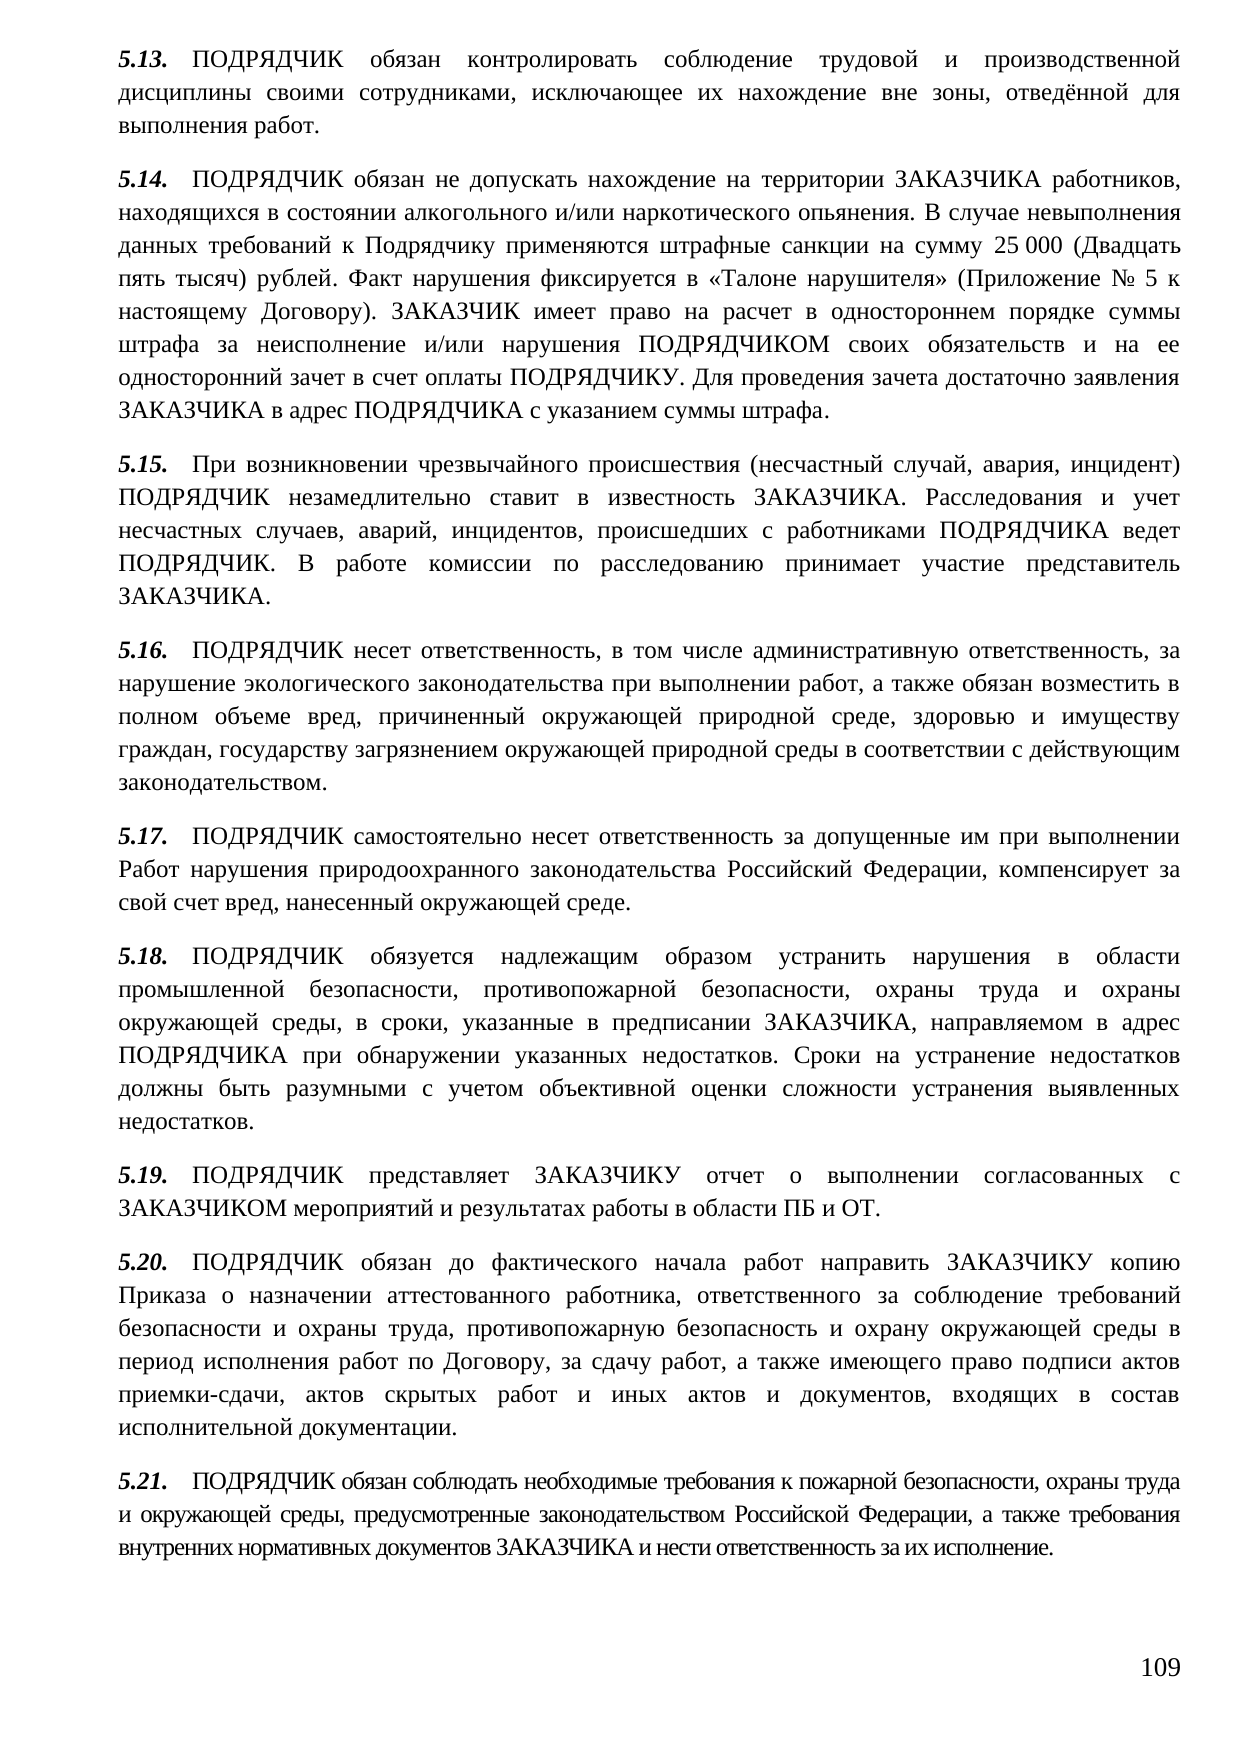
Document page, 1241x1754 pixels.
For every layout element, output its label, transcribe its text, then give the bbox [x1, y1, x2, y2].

list ПОДРЯДЧИК обязан не допускать нахождение на территории ЗАКАЗЧИКА работников, находящихся в состоянии алкогольного и/или наркотического опьянения. В случае невыполнения данных требований к Подрядчику применяются штрафные санкции на сумму 25 000 (Двадцать пять тысяч) рублей. Факт нарушения фиксируется в «Талоне нарушителя» (Приложение № 5 к настоящему Договору). ЗАКАЗЧИК имеет право на расчет в одностороннем порядке суммы штрафа за неисполнение и/или нарушения ПОДРЯДЧИКОМ своих обязательств и на ее односторонний зачет в счет оплаты ПОДРЯДЧИКУ. Для проведения зачета достаточно заявления ЗАКАЗЧИКА в адрес ПОДРЯДЧИКА с указанием суммы штрафа. [118, 164, 1181, 424]
list ПОДРЯДЧИК обязан контролировать соблюдение трудовой и производственной дисциплины своими сотрудниками, исключающее их нахождение вне зоны, отведённой для выполнения работ. [118, 44, 1181, 139]
list ПОДРЯДЧИК обязан до фактического начала работ направить ЗАКАЗЧИКУ копию Приказа о назначении аттестованного работника, ответственного за соблюдение требований безопасности и охраны труда, противопожарную безопасность и охрану окружающей среды в период исполнения работ по Договору, за сдачу работ, а также имеющего право подписи актов приемки-сдачи, актов скрытых работ и иных актов и документов, входящих в состав исполнительной документации. [118, 1247, 1181, 1441]
list При возникновении чрезвычайного происшествия (несчастный случай, авария, инцидент) ПОДРЯДЧИК незамедлительно ставит в известность ЗАКАЗЧИКА. Расследования и учет несчастных случаев, аварий, инцидентов, происшедших с работниками ПОДРЯДЧИКА ведет ПОДРЯДЧИК. В работе комиссии по расследованию принимает участие представитель ЗАКАЗЧИКА. [118, 449, 1181, 610]
list ПОДРЯДЧИК обязан соблюдать необходимые требования к пожарной безопасности, охраны труда и окружающей среды, предусмотренные законодательством Российской Федерации, а также требования внутренних нормативных документов ЗАКАЗЧИКА и нести ответственность за их исполнение. [118, 1466, 1181, 1561]
list ПОДРЯДЧИК несет ответственность, в том числе административную ответственность, за нарушение экологического законодательства при выполнении работ, а также обязан возместить в полном объеме вред, причиненный окружающей природной среде, здоровью и имуществу граждан, государству загрязнением окружающей природной среды в соответствии с действующим законодательством. [118, 635, 1181, 796]
list ПОДРЯДЧИК самостоятельно несет ответственность за допущенные им при выполнении Работ нарушения природоохранного законодательства Российский Федерации, компенсирует за свой счет вред, нанесенный окружающей среде. [118, 821, 1181, 916]
list ПОДРЯДЧИК обязуется надлежащим образом устранить нарушения в области промышленной безопасности, противопожарной безопасности, охраны труда и охраны окружающей среды, в сроки, указанные в предписании ЗАКАЗЧИКА, направляемом в адрес ПОДРЯДЧИКА при обнаружении указанных недостатков. Сроки на устранение недостатков должны быть разумными с учетом объективной оценки сложности устранения выявленных недостатков. [118, 941, 1181, 1135]
list ПОДРЯДЧИК представляет ЗАКАЗЧИКУ отчет о выполнении согласованных с ЗАКАЗЧИКОМ мероприятий и результатах работы в области ПБ и ОТ. [118, 1160, 1181, 1222]
